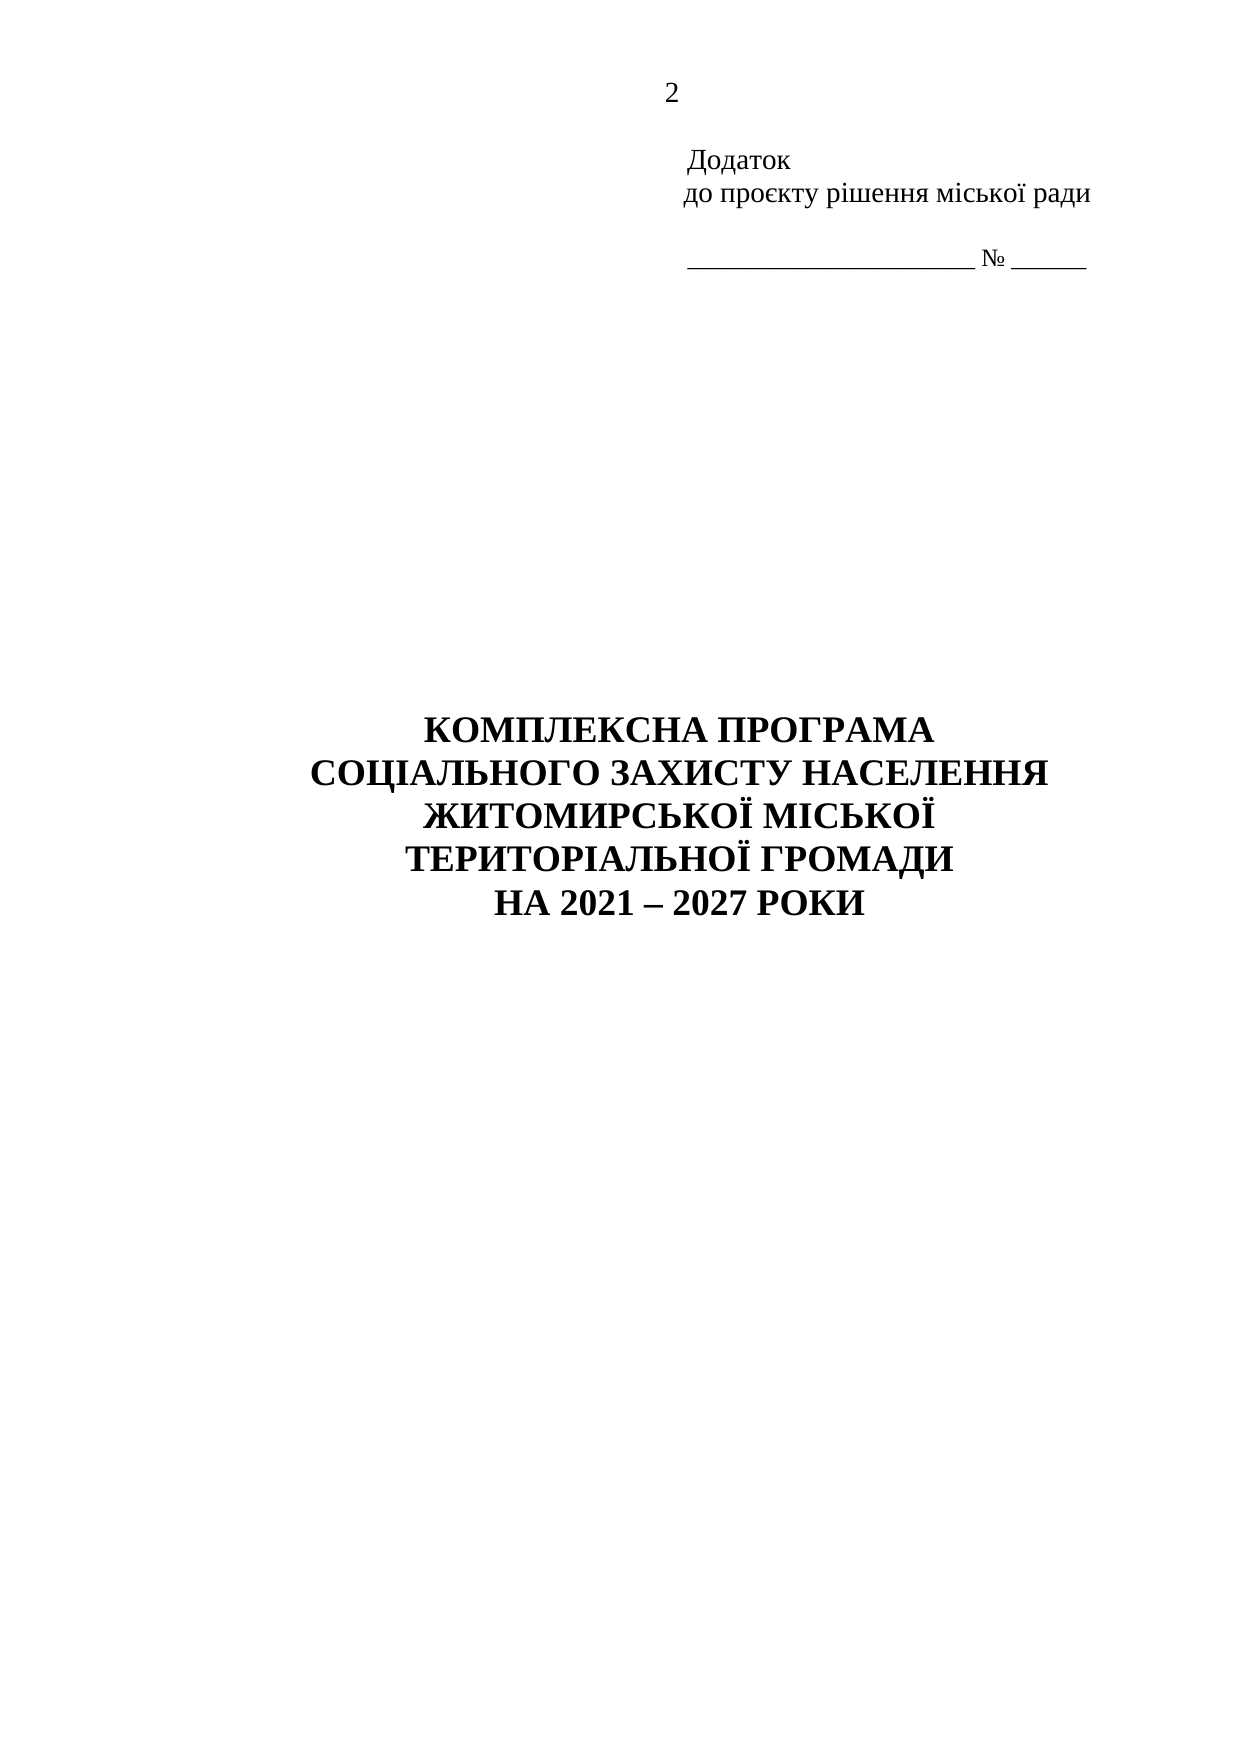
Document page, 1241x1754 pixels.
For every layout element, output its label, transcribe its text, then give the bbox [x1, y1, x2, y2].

text ЖИТОМИРСЬКОЇ МІСЬКОЇ [162, 794, 1196, 837]
text СОЦІАЛЬНОГО ЗАХИСТУ НАСЕЛЕННЯ [162, 751, 1196, 794]
text до проєкту рішення міської ради [162, 176, 1196, 209]
text Додаток [162, 142, 1196, 176]
text ТЕРИТОРІАЛЬНОЇ ГРОМАДИ [162, 837, 1196, 880]
text _______________________ № ______ [162, 243, 1196, 271]
text КОМПЛЕКСНА ПРОГРАМА [162, 707, 1196, 751]
text НА 2021 – 2027 РОКИ [162, 880, 1196, 923]
